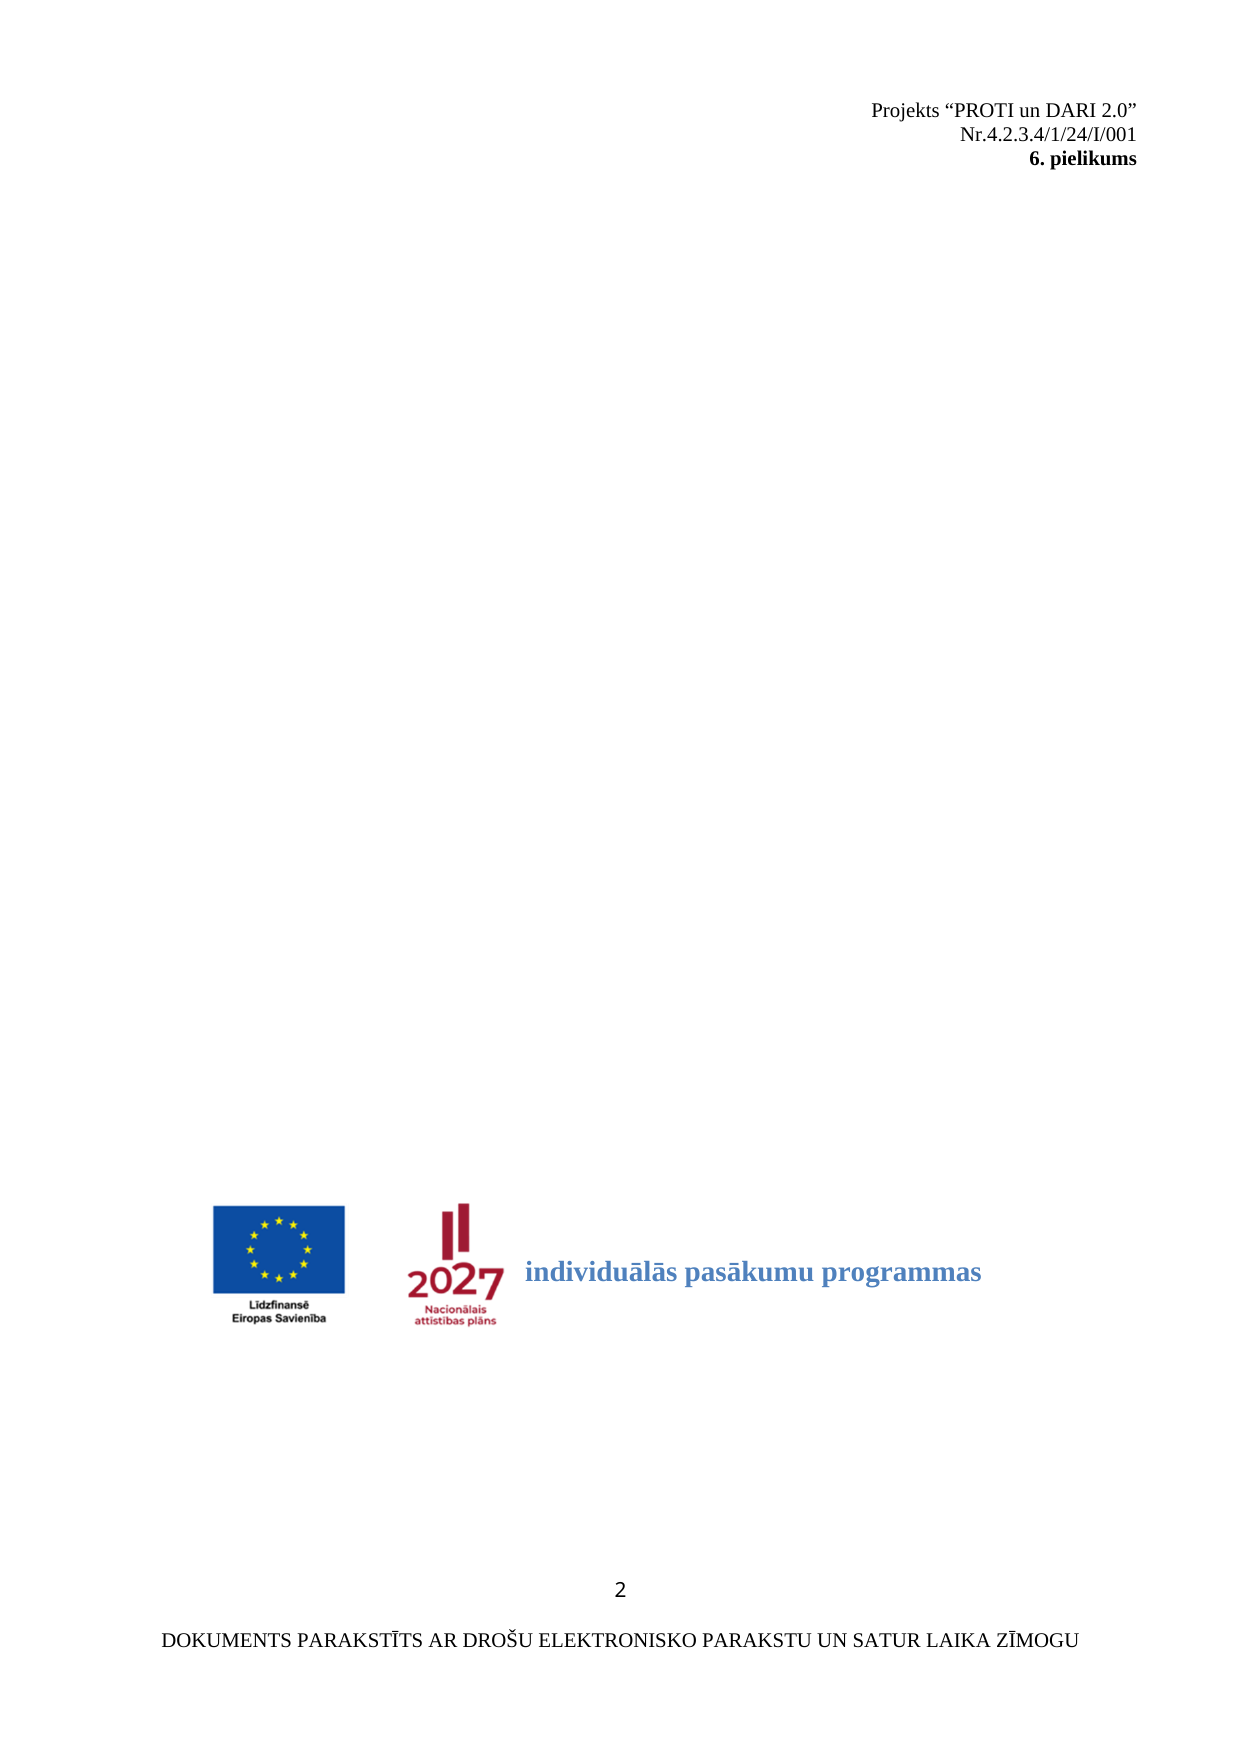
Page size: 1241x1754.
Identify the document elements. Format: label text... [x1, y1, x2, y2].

text Vienošanās par mērķa grupas jaunieša dalību individuālās pasākumu programmas īstenošanā [162, 1254, 1122, 1287]
picture [207, 1287, 507, 1328]
picture [207, 1200, 507, 1254]
